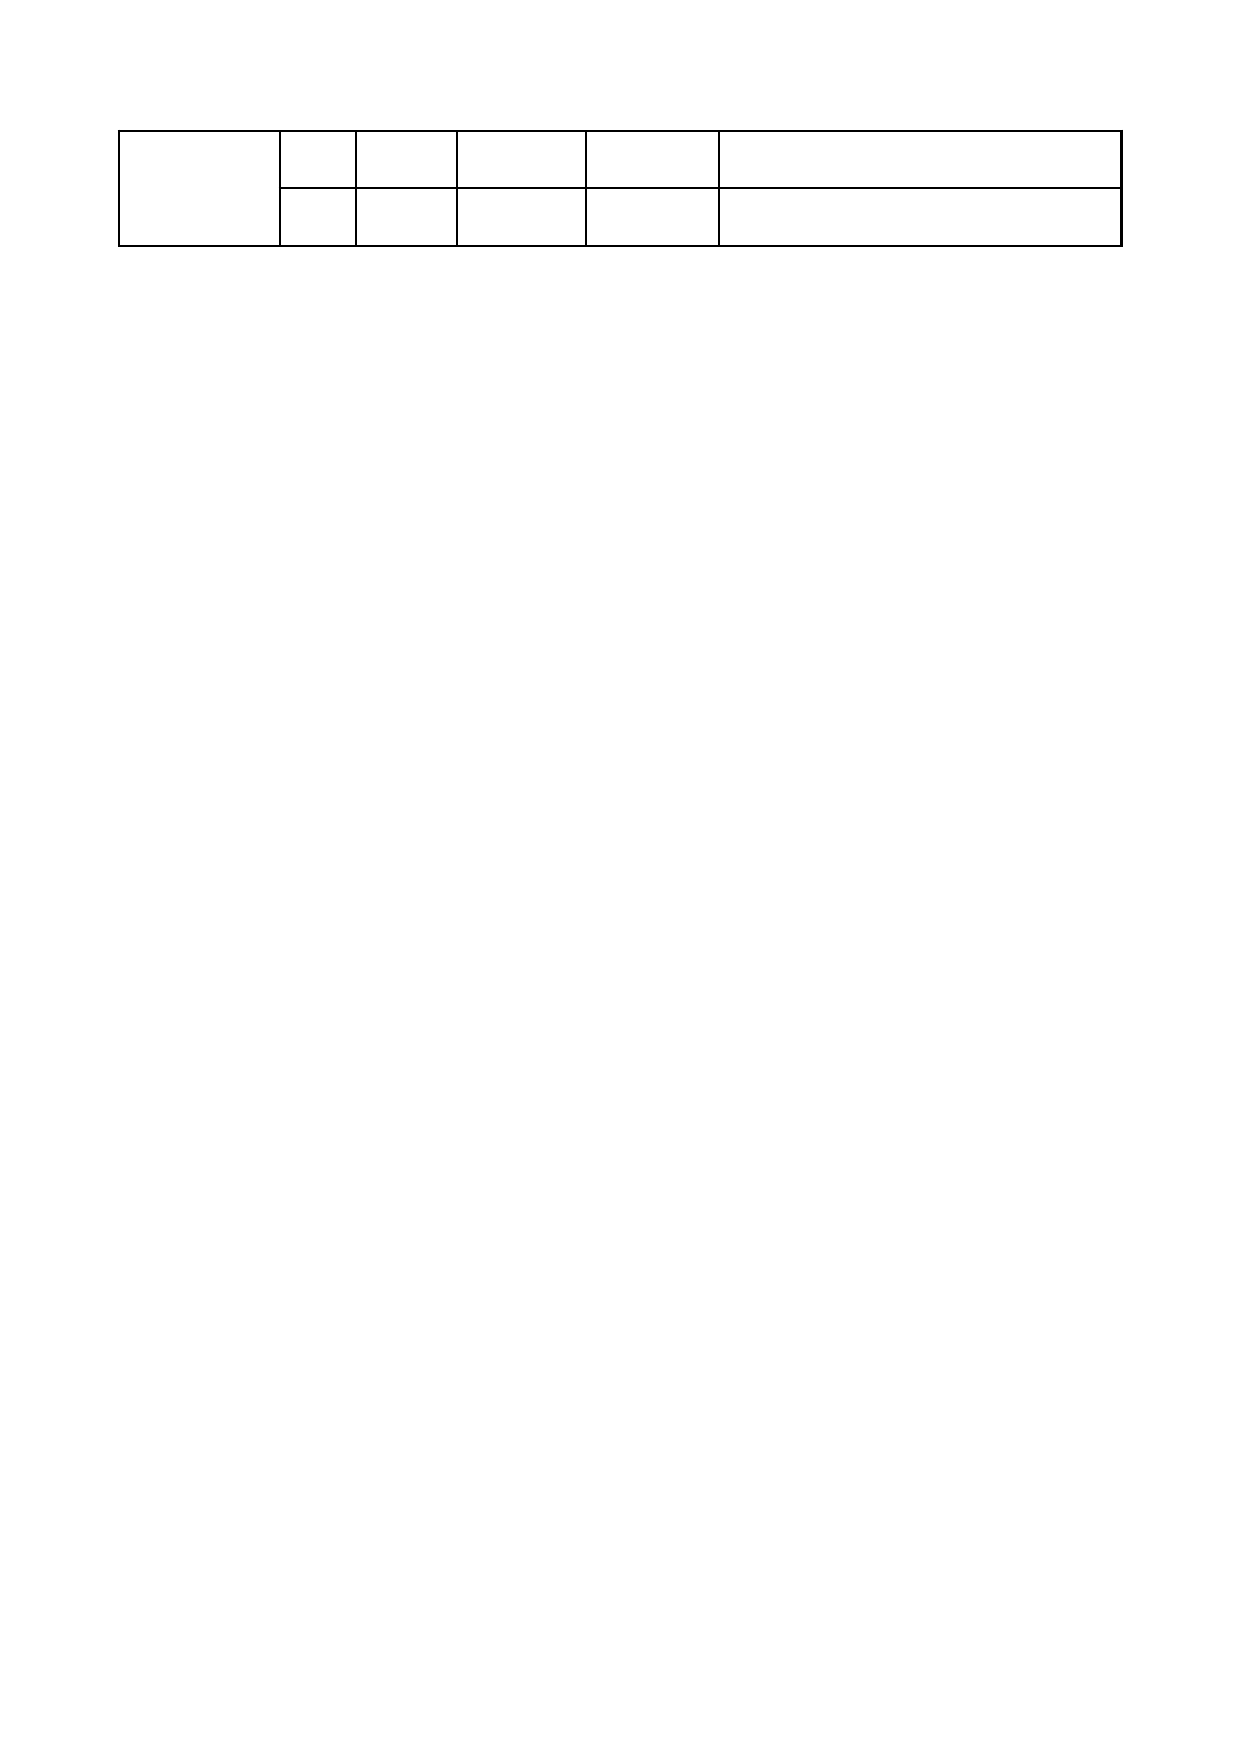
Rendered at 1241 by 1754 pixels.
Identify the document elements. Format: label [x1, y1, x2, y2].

table_cell [720, 132, 1120, 187]
table_cell [587, 132, 718, 187]
table_cell [281, 189, 355, 245]
table_cell [357, 132, 456, 187]
table_cell [587, 189, 718, 245]
table_cell [720, 189, 1120, 245]
table_cell [281, 132, 355, 187]
table_cell [458, 132, 585, 187]
table_cell [458, 189, 585, 245]
table_cell [357, 189, 456, 245]
